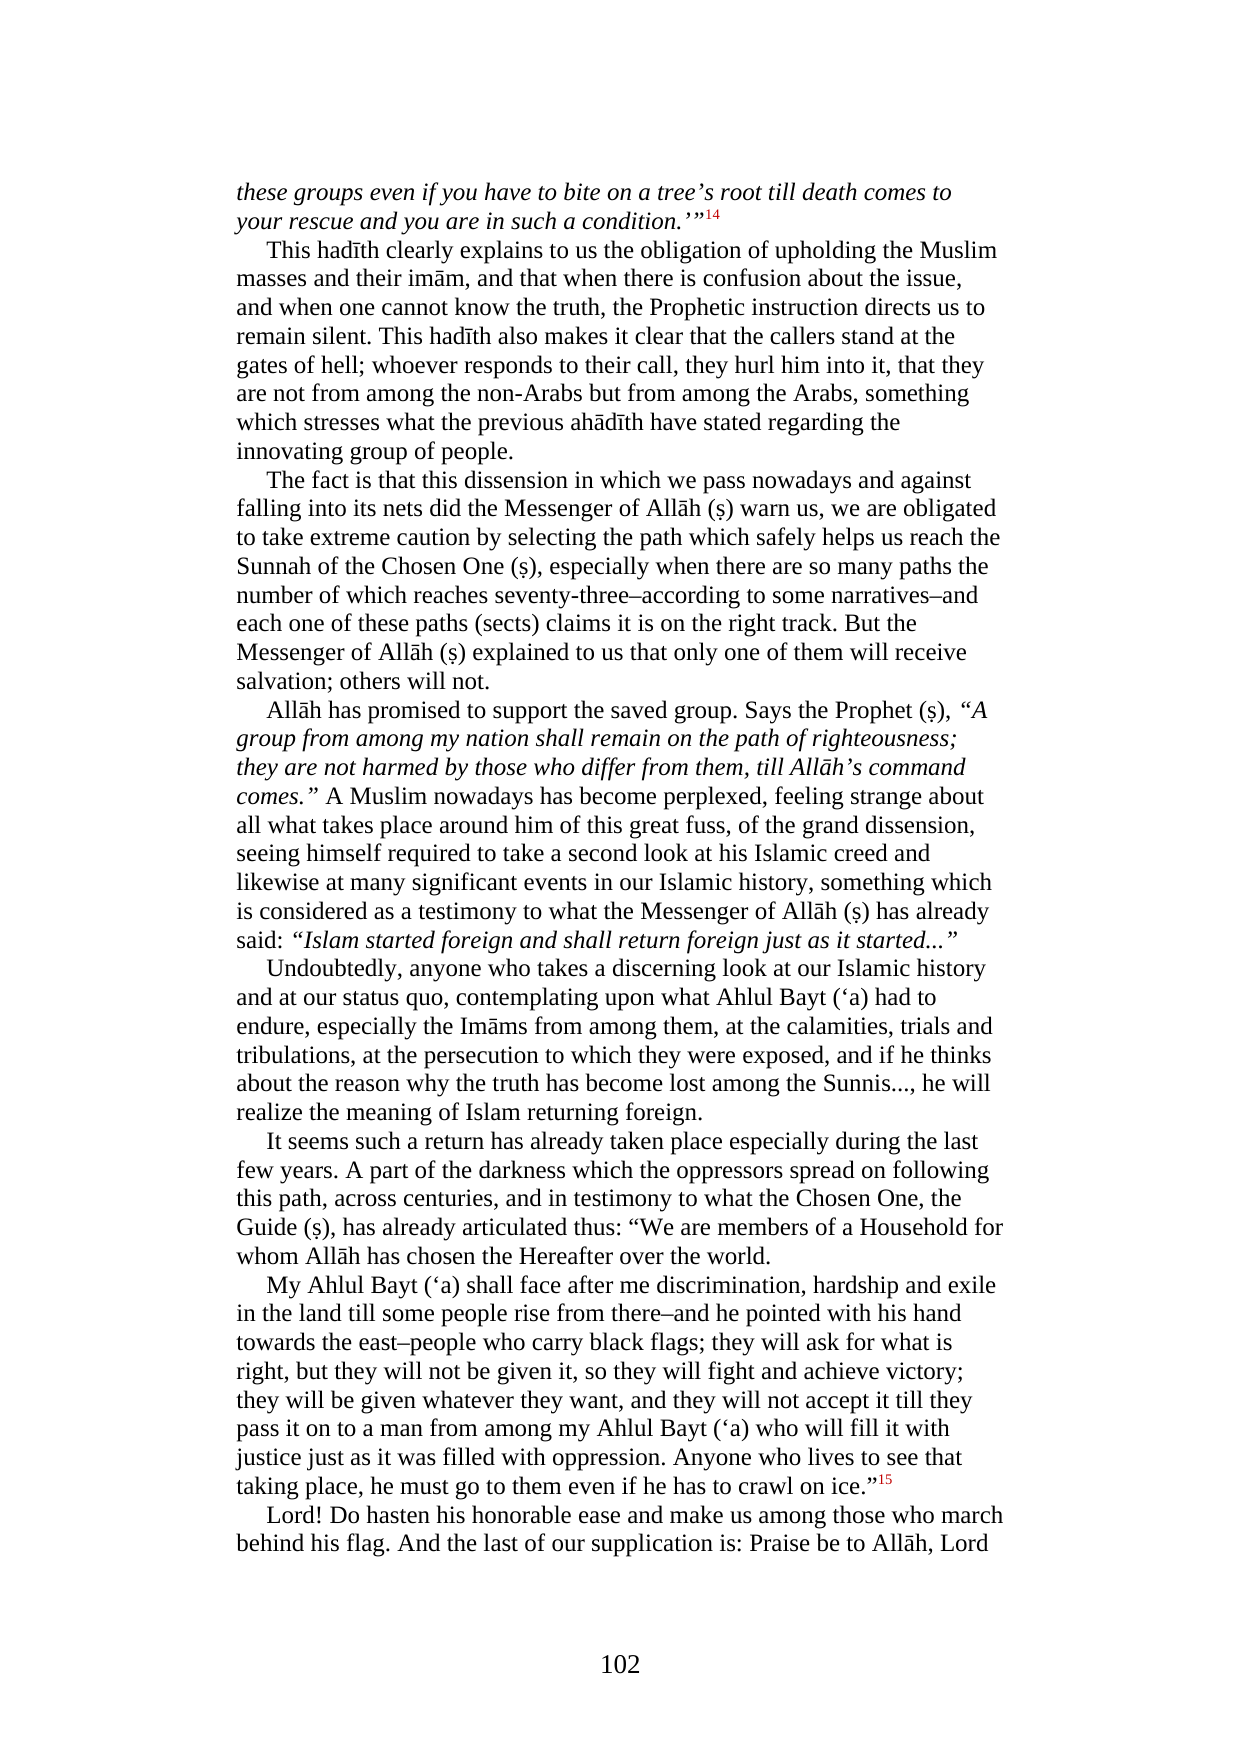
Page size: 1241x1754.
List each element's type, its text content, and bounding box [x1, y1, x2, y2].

text Allāh has promised to support the saved group. Says the Prophet (ṣ), “A group from among my nation shall remain on the path of righteousness; they are not harmed by those who differ from them, till Allāh’s command comes.” A Muslim nowadays has become perplexed, feeling strange about all what takes place around him of this great fuss, of the grand dissension, seeing himself required to take a second look at his Islamic creed and likewise at many significant events in our Islamic history, something which is considered as a testimony to what the Messenger of Allāh (ṣ) has already said: “Islam started foreign and shall return foreign just as it started...” [236, 695, 1004, 953]
text It seems such a return has already taken place especially during the last few years. A part of the darkness which the oppressors spread on following this path, across centuries, and in testimony to what the Chosen One, the Guide (ṣ), has already articulated thus: “We are members of a Household for whom Allāh has chosen the Hereafter over the world. [236, 1126, 1004, 1270]
text My Ahlul Bayt (‘a) shall face after me discrimination, hardship and exile in the land till some people rise from there–and he pointed with his hand towards the east–people who carry black flags; they will ask for what is right, but they will not be given it, so they will fight and achieve victory; they will be given whatever they want, and they will not accept it till they pass it on to a man from among my Ahlul Bayt (‘a) who will fill it with justice just as it was filled with oppression. Anyone who lives to see that taking place, he must go to them even if he has to crawl on ice.”15 [236, 1270, 1004, 1500]
text This hadīth clearly explains to us the obligation of upholding the Muslim masses and their imām, and that when there is confusion about the issue, and when one cannot know the truth, the Prophetic instruction directs us to remain silent. This hadīth also makes it clear that the callers stand at the gates of hell; whoever responds to their call, they hurl him into it, that they are not from among the non-Arabs but from among the Arabs, something which stresses what the previous ahādīth have stated regarding the innovating group of people. [236, 235, 1004, 465]
text The fact is that this dissension in which we pass nowadays and against falling into its nets did the Messenger of Allāh (ṣ) warn us, we are obligated to take extreme caution by selecting the path which safely helps us reach the Sunnah of the Chosen One (ṣ), especially when there are so many paths the number of which reaches seventy-three–according to some narratives–and each one of these paths (sects) claims it is on the right track. But the Messenger of Allāh (ṣ) explained to us that only one of them will receive salvation; others will not. [236, 465, 1004, 695]
text Undoubtedly, anyone who takes a discerning look at our Islamic history and at our status quo, contemplating upon what Ahlul Bayt (‘a) had to endure, especially the Imāms from among them, at the calamities, trials and tribulations, at the persecution to which they were exposed, and if he thinks about the reason why the truth has become lost among the Sunnis..., he will realize the meaning of Islam returning foreign. [236, 953, 1004, 1126]
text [236, 1500, 1004, 1557]
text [236, 177, 1004, 235]
